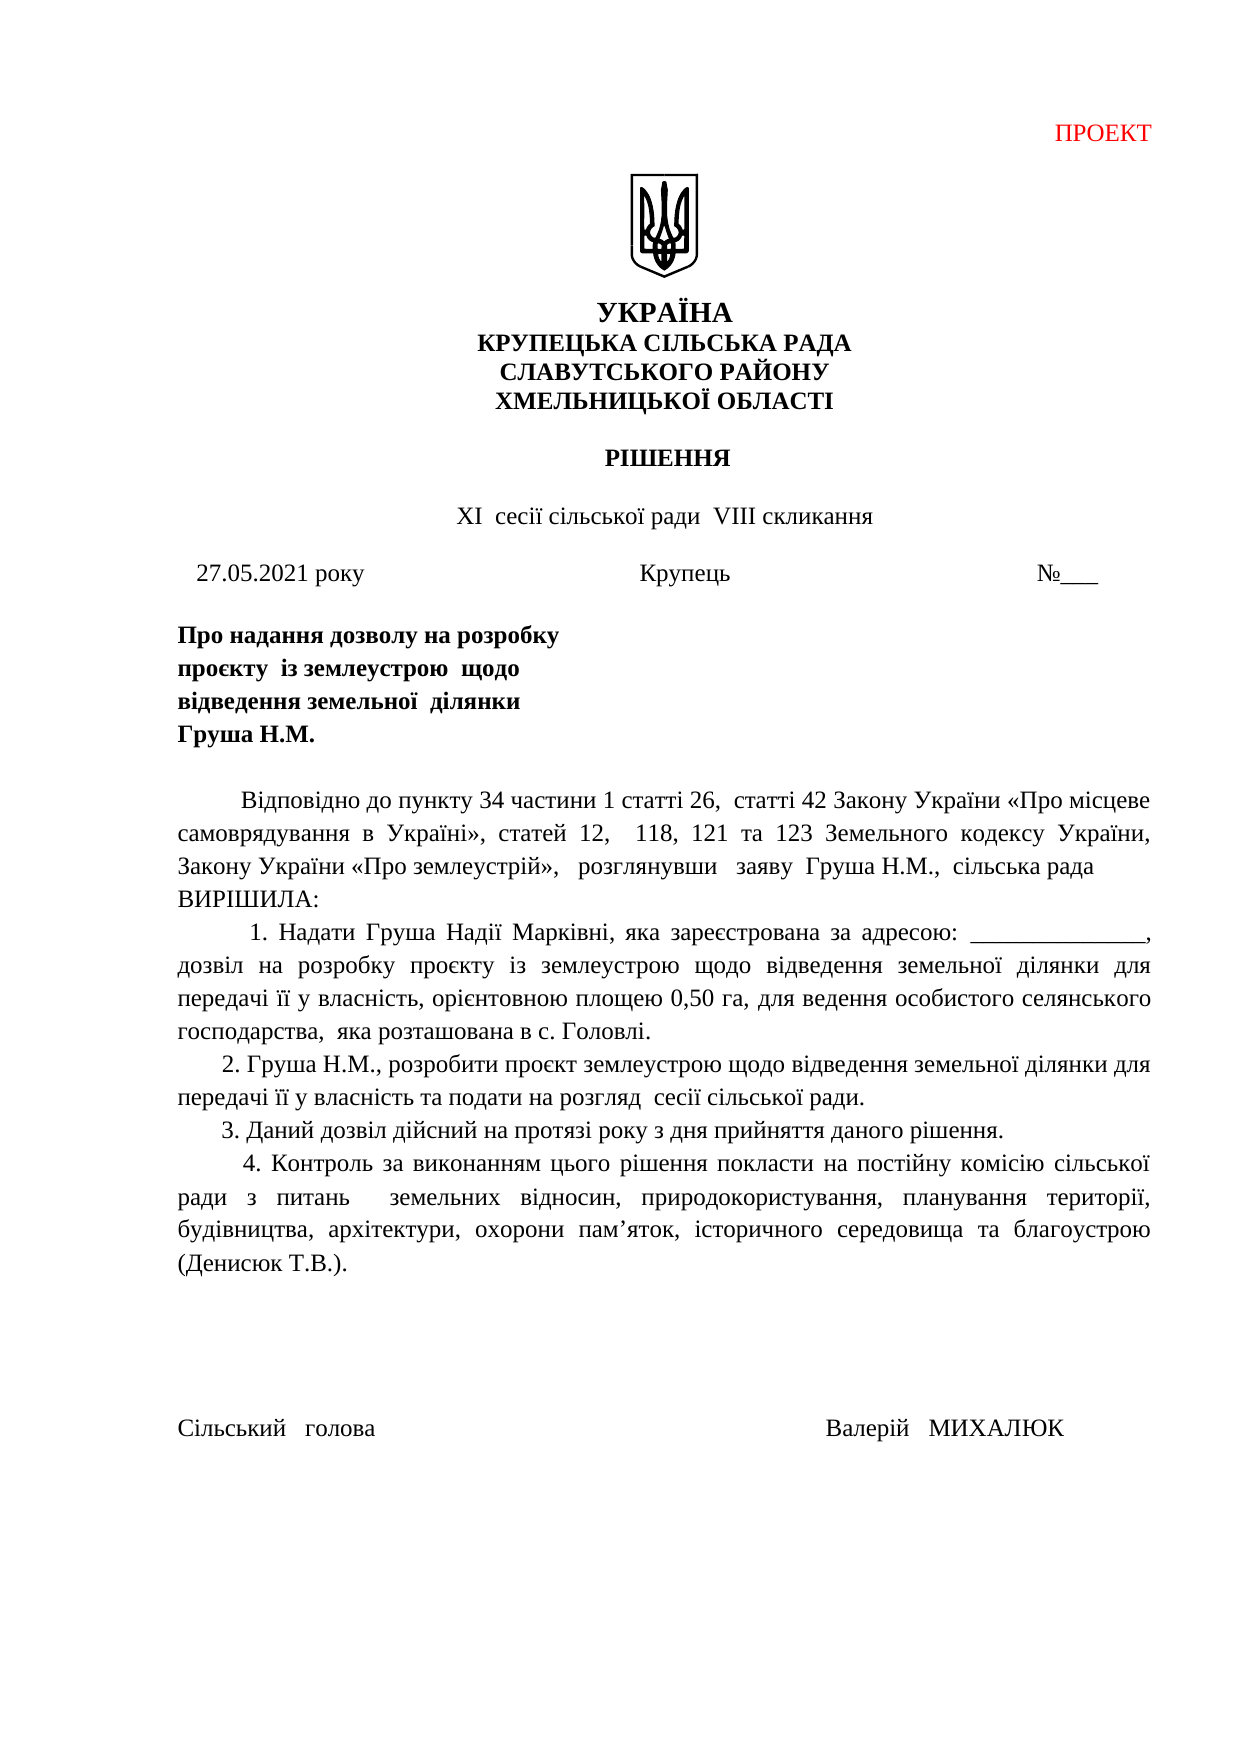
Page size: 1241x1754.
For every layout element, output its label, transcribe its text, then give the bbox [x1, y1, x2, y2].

text 3. Даний дозвіл дійсний на протязі року з дня прийняття даного рішення. [177, 1116, 1152, 1144]
text ПРОЕКТ [177, 118, 1152, 147]
text Груша Н.М. [177, 719, 1152, 748]
text 1. Надати Груша Надії Марківні, яка зареєстрована за адресою: ______________, дозвіл на розробку проєкту із землеустрою щодо відведення земельної ділянки для передачі її у власність, орієнтовною площею 0,50 га, для ведення особистого селянського господарства, яка розташована в с. Головлі. [177, 917, 1152, 1045]
text 4. Контроль за виконанням цього рішення покласти на постійну комісію сільської ради з питань земельних відносин, природокористування, планування території, будівництва, архітектури, охорони пам’яток, історичного середовища та благоустрою (Денисюк Т.В.). [177, 1148, 1152, 1276]
text ХМЕЛЬНИЦЬКОЇ ОБЛАСТІ [177, 386, 1152, 415]
text ХІ сесії сільської ради VІІІ скликання [177, 501, 1152, 530]
text РІШЕННЯ [177, 443, 1152, 472]
text 27.05.2021 року Крупець №___ [177, 558, 1152, 587]
text УКРАЇНА [177, 295, 1152, 328]
text СЛАВУТСЬКОГО РАЙОНУ [177, 357, 1152, 386]
text 2. Груша Н.М., розробити проєкт землеустрою щодо відведення земельної ділянки для передачі її у власність та подати на розгляд сесії сільської ради. [177, 1049, 1152, 1111]
text Про надання дозволу на розробку [177, 620, 1152, 649]
text КРУПЕЦЬКА СІЛЬСЬКА РАДА [177, 328, 1152, 357]
text Відповідно до пункту 34 частини 1 статті 26, статті 42 Закону України «Про місцеве самоврядування в Україні», статей 12, 118, 121 та 123 Земельного кодексу України, Закону України «Про землеустрій», розглянувши заяву Груша Н.М., сільська рада [177, 785, 1152, 880]
text відведення земельної ділянки [177, 686, 1152, 715]
text ВИРІШИЛА: [177, 884, 1152, 913]
text Сільський голова Валерій МИХАЛЮК [177, 1413, 1152, 1441]
text проєкту із землеустрою щодо [177, 653, 1152, 682]
